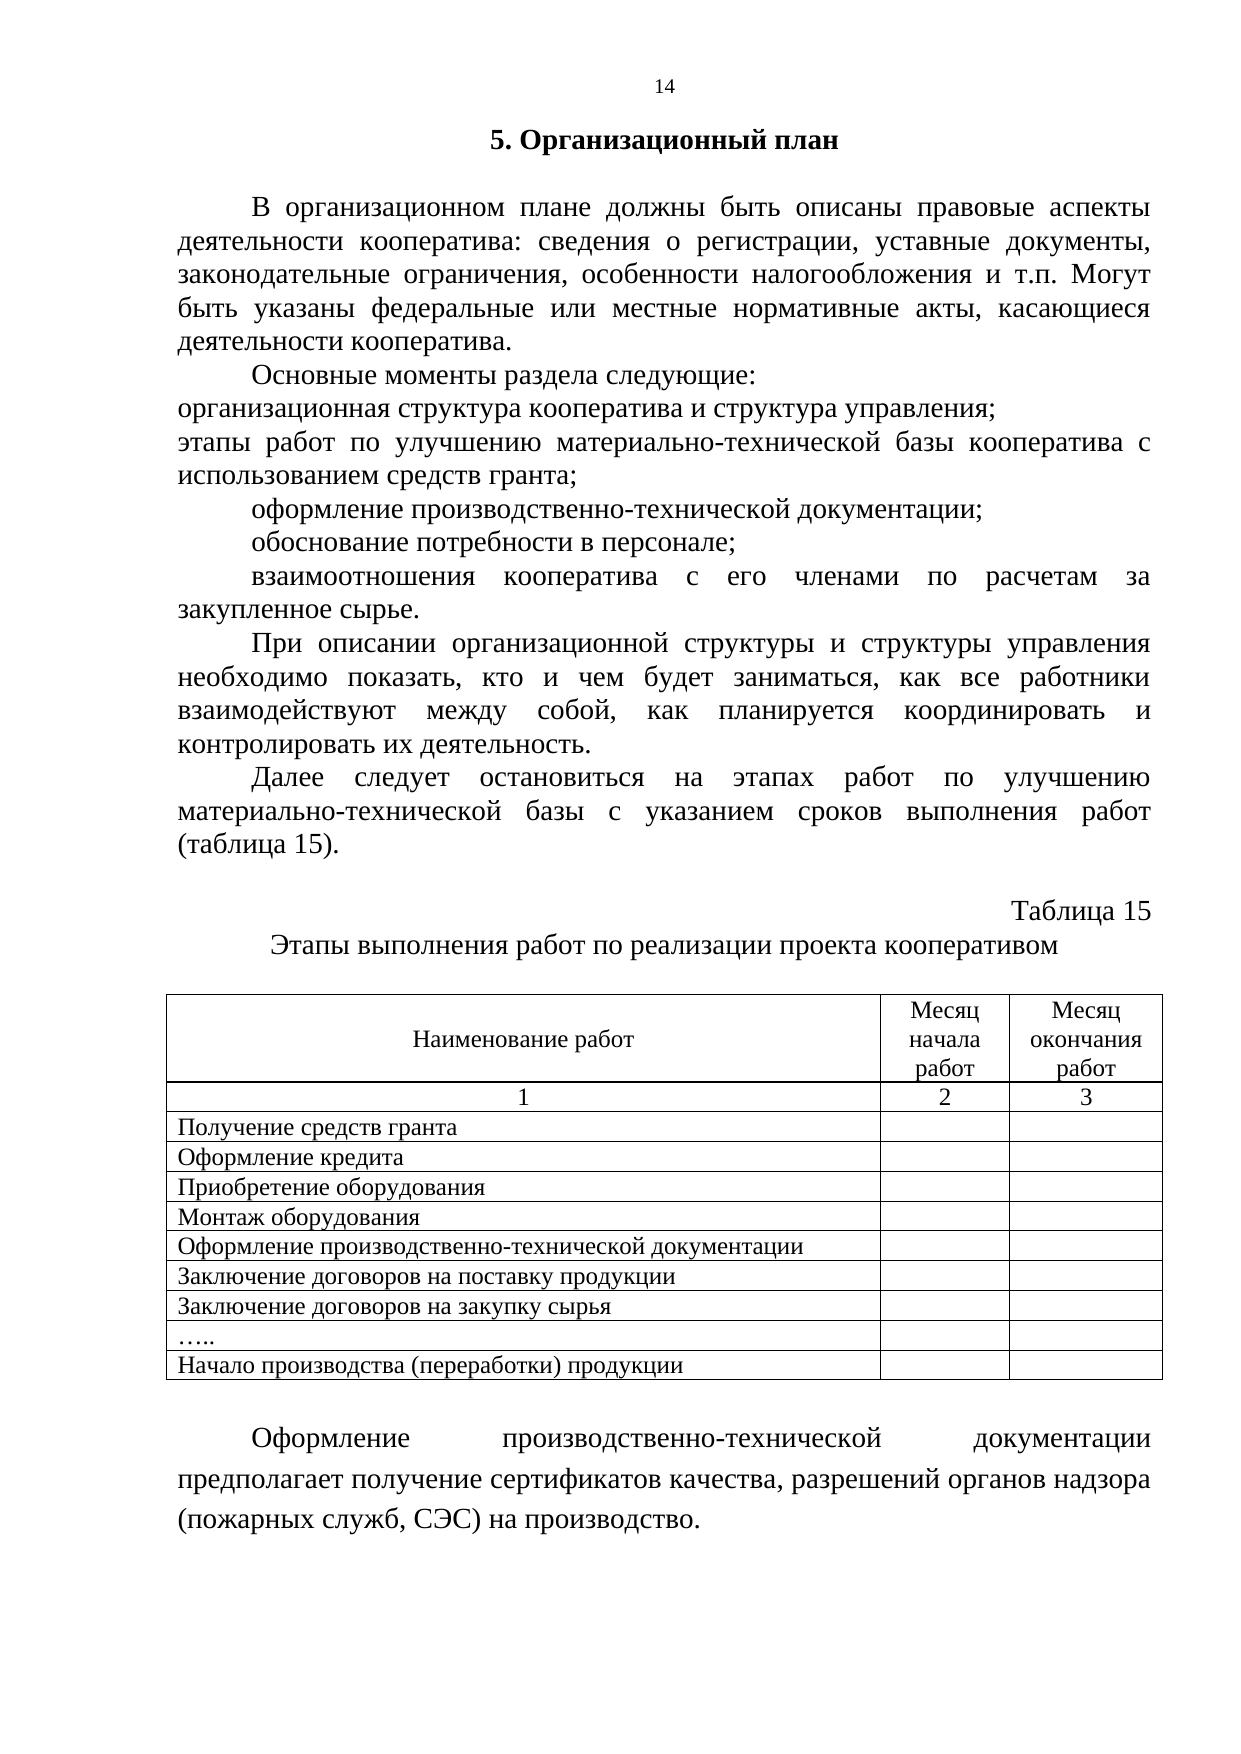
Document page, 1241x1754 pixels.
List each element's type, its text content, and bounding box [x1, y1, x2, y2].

table_header Месяц начала работ [881, 995, 1009, 1081]
text Оформление производственно-технической документации предполагает получение сертификатов качества, разрешений органов надзора (пожарных служб, СЭС) на производство. [177, 1421, 1152, 1534]
table_cell [1010, 1291, 1162, 1320]
table_cell 1 [167, 1083, 880, 1111]
table_cell [881, 1112, 1009, 1141]
text взаимоотношения кооператива с его членами по расчетам за закупленное сырье. [177, 558, 1152, 625]
table_cell [1010, 1202, 1162, 1230]
table_cell Оформление производственно-технической документации [167, 1231, 880, 1260]
text При описании организационной структуры и структуры управления необходимо показать, кто и чем будет заниматься, как все работники взаимодействуют между собой, как планируется координировать и контролировать их деятельность. [177, 625, 1152, 759]
table_cell [1010, 1172, 1162, 1201]
table_cell [881, 1321, 1009, 1349]
table_cell Заключение договоров на поставку продукции [167, 1261, 880, 1290]
table_cell [1010, 1351, 1162, 1379]
text Основные моменты раздела следующие: [177, 357, 1152, 390]
table_cell [881, 1351, 1009, 1379]
table_cell Монтаж оборудования [167, 1202, 880, 1230]
text Таблица 15 [177, 893, 1152, 927]
table_cell 3 [1010, 1083, 1162, 1111]
table_cell [881, 1291, 1009, 1320]
table_header Месяц окончания работ [1010, 995, 1162, 1081]
table_cell ….. [167, 1321, 880, 1349]
table_cell [1010, 1261, 1162, 1290]
table_cell Получение средств гранта [167, 1112, 880, 1141]
table_cell [881, 1261, 1009, 1290]
table_cell 2 [881, 1083, 1009, 1111]
table_cell [1010, 1231, 1162, 1260]
table_cell Начало производства (переработки) продукции [167, 1351, 880, 1379]
text организационная структура кооператива и структура управления; [177, 390, 1152, 424]
table_cell [881, 1142, 1009, 1171]
table_cell [881, 1231, 1009, 1260]
table_header Наименование работ [167, 995, 880, 1081]
text 5. Организационный план [177, 122, 1152, 156]
table_cell Заключение договоров на закупку сырья [167, 1291, 880, 1320]
text Далее следует остановиться на этапах работ по улучшению материально-технической базы с указанием сроков выполнения работ (таблица 15). [177, 759, 1152, 860]
text обоснование потребности в персонале; [177, 524, 1152, 558]
text Этапы выполнения работ по реализации проекта кооперативом [177, 927, 1152, 961]
text В организационном плане должны быть описаны правовые аспекты деятельности кооператива: сведения о регистрации, уставные документы, законодательные ограничения, особенности налогообложения и т.п. Могут быть указаны федеральные или местные нормативные акты, касающиеся деятельности кооператива. [177, 189, 1152, 357]
table_cell Приобретение оборудования [167, 1172, 880, 1201]
table_cell [881, 1202, 1009, 1230]
text оформление производственно-технической документации; [177, 491, 1152, 524]
table_cell [1010, 1142, 1162, 1171]
table_cell [1010, 1321, 1162, 1349]
text этапы работ по улучшению материально-технической базы кооператива с использованием средств гранта; [177, 424, 1152, 491]
table_cell Оформление кредита [167, 1142, 880, 1171]
table_cell [881, 1172, 1009, 1201]
table_cell [1010, 1112, 1162, 1141]
